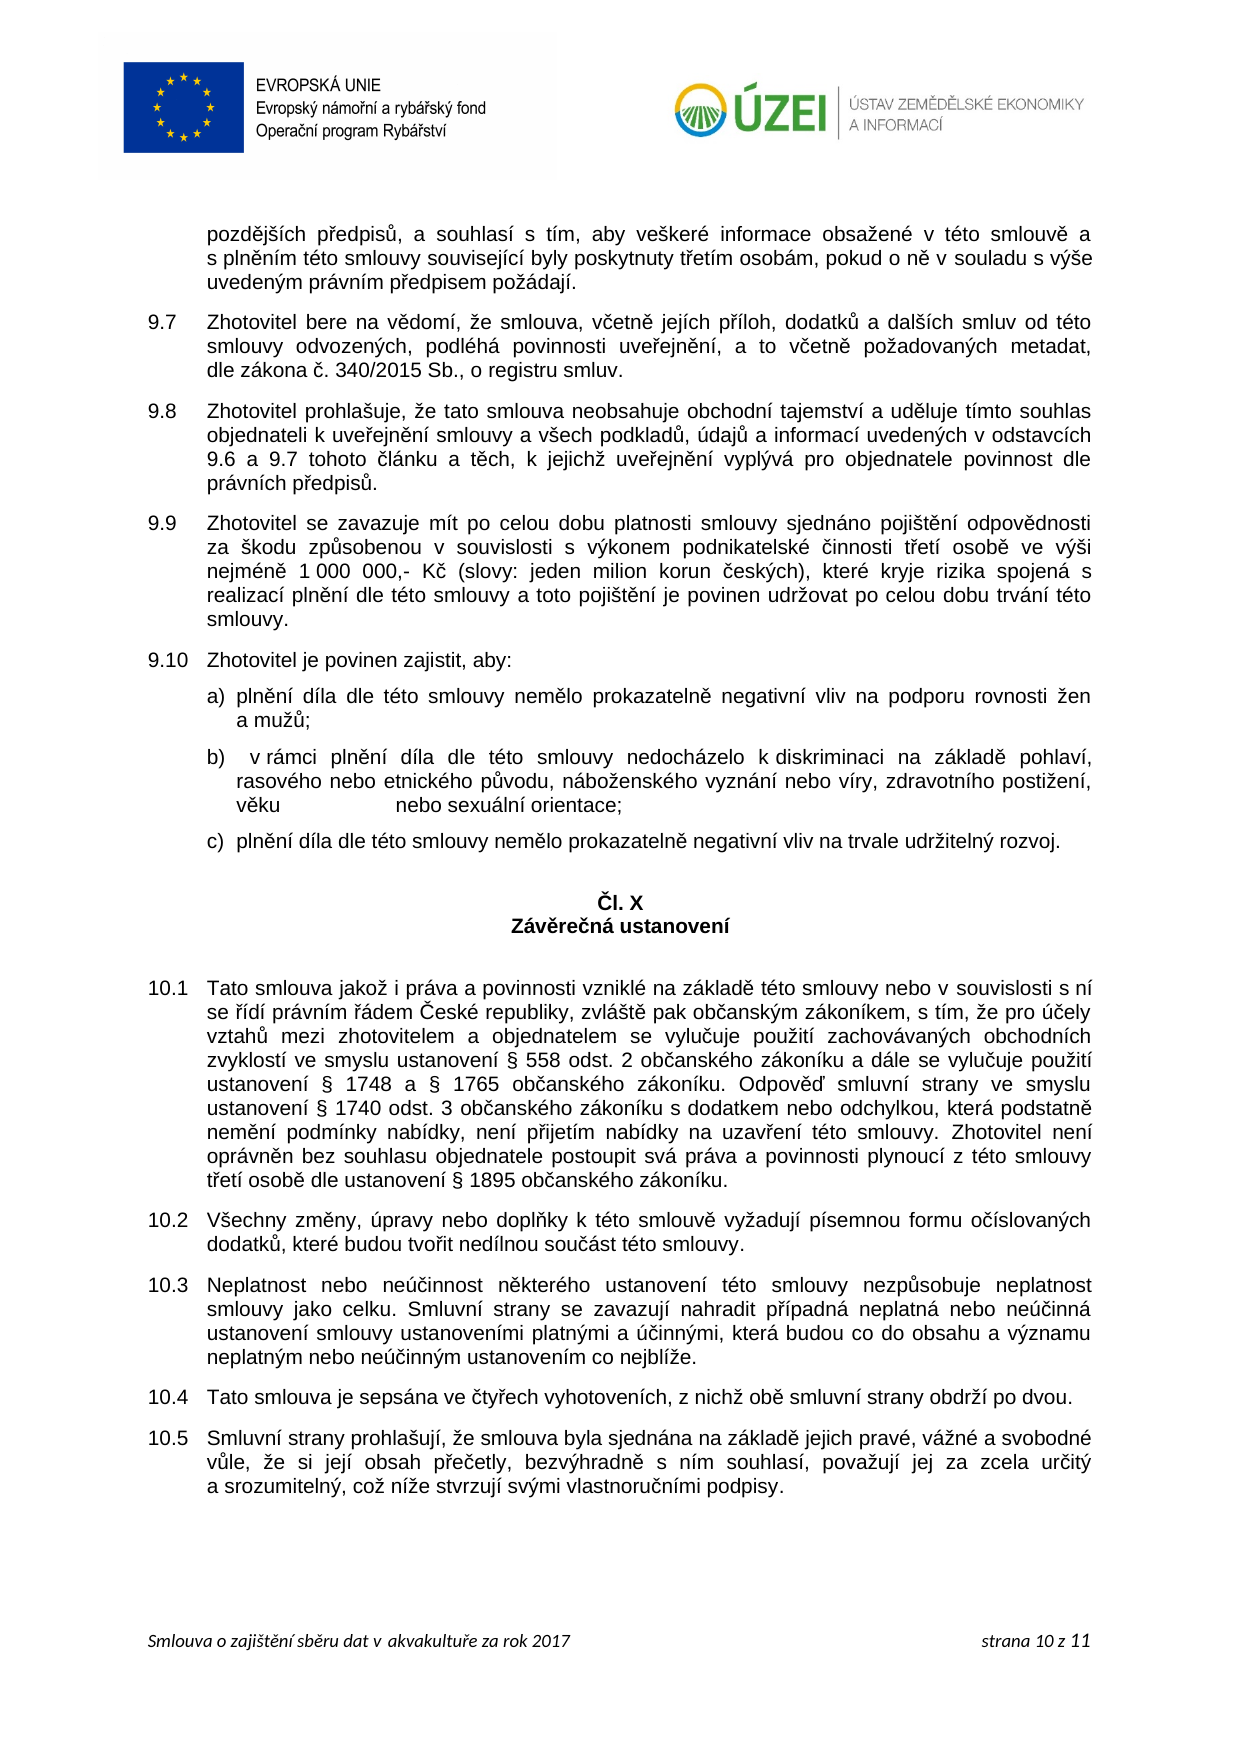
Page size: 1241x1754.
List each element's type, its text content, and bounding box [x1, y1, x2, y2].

text 10.3 Neplatnost nebo neúčinnost některého ustanovení této smlouvy nezpůsobuje neplatnost smlouvy jako celku. Smluvní strany se zavazují nahradit případná neplatná nebo neúčinná ustanovení smlouvy ustanoveními platnými a účinnými, která budou co do obsahu a významu neplatným nebo neúčinným ustanovením co nejblíže. [148, 1273, 1093, 1368]
text 9.10 Zhotovitel je povinen zajistit, aby: [148, 648, 1093, 672]
text 10.4 Tato smlouva je sepsána ve čtyřech vyhotoveních, z nichž obě smluvní strany obdrží po dvou. [148, 1385, 1093, 1409]
text 10.1 Tato smlouva jakož i práva a povinnosti vzniklé na základě této smlouvy nebo v souvislosti s ní se řídí právním řádem České republiky, zvláště pak občanským zákoníkem, s tím, že pro účely vztahů mezi zhotovitelem a objednatelem se vylučuje použití zachovávaných obchodních zvyklostí ve smyslu ustanovení § 558 odst. 2 občanského zákoníku a dále se vylučuje použití ustanovení § 1748 a § 1765 občanského zákoníku. Odpověď smluvní strany ve smyslu ustanovení § 1740 odst. 3 občanského zákoníku s dodatkem nebo odchylkou, která podstatně nemění podmínky nabídky, není přijetím nabídky na uzavření této smlouvy. Zhotovitel není oprávněn bez souhlasu objednatele postoupit svá práva a povinnosti plynoucí z této smlouvy třetí osobě dle ustanovení § 1895 občanského zákoníku. [148, 976, 1093, 1191]
picture [97, 32, 557, 180]
text 10.2 Všechny změny, úpravy nebo doplňky k této smlouvě vyžadují písemnou formu očíslovaných dodatků, které budou tvořit nedílnou součást této smlouvy. [148, 1208, 1093, 1256]
text 9.7 Zhotovitel bere na vědomí, že smlouva, včetně jejích příloh, dodatků a dalších smluv od této smlouvy odvozených, podléhá povinnosti uveřejnění, a to včetně požadovaných metadat, dle zákona č. 340/2015 Sb., o registru smluv. [148, 310, 1093, 382]
text a) plnění díla dle této smlouvy nemělo prokazatelně negativní vliv na podporu rovnosti žen a mužů; [207, 684, 1093, 732]
text c) plnění díla dle této smlouvy nemělo prokazatelně negativní vliv na trvale udržitelný rozvoj. [207, 829, 1093, 853]
text 9.8 Zhotovitel prohlašuje, že tato smlouva neobsahuje obchodní tajemství a uděluje tímto souhlas objednateli k uveřejnění smlouvy a všech podkladů, údajů a informací uvedených v odstavcích 9.6 a 9.7 tohoto článku a těch, k jejichž uveřejnění vyplývá pro objednatele povinnost dle právních předpisů. [148, 399, 1093, 494]
text 9.9 Zhotovitel se zavazuje mít po celou dobu platnosti smlouvy sjednáno pojištění odpovědnosti za škodu způsobenou v souvislosti s výkonem podnikatelské činnosti třetí osobě ve výši nejméně 1 000 000,- Kč (slovy: jeden milion korun českých), které kryje rizika spojená s realizací plnění dle této smlouvy a toto pojištění je povinen udržovat po celou dobu trvání této smlouvy. [148, 511, 1093, 631]
picture [666, 73, 1093, 146]
text Čl. X [148, 890, 1093, 914]
text Závěrečná ustanovení [148, 914, 1093, 938]
text 10.5 Smluvní strany prohlašují, že smlouva byla sjednána na základě jejich pravé, vážné a svobodné vůle, že si její obsah přečetly, bezvýhradně s ním souhlasí, považují jej za zcela určitý a srozumitelný, což níže stvrzují svými vlastnoručními podpisy. [148, 1426, 1093, 1498]
text b) v rámci plnění díla dle této smlouvy nedocházelo k diskriminaci na základě pohlaví, rasového nebo etnického původu, náboženského vyznání nebo víry, zdravotního postižení, věku nebo sexuální orientace; [207, 744, 1093, 816]
